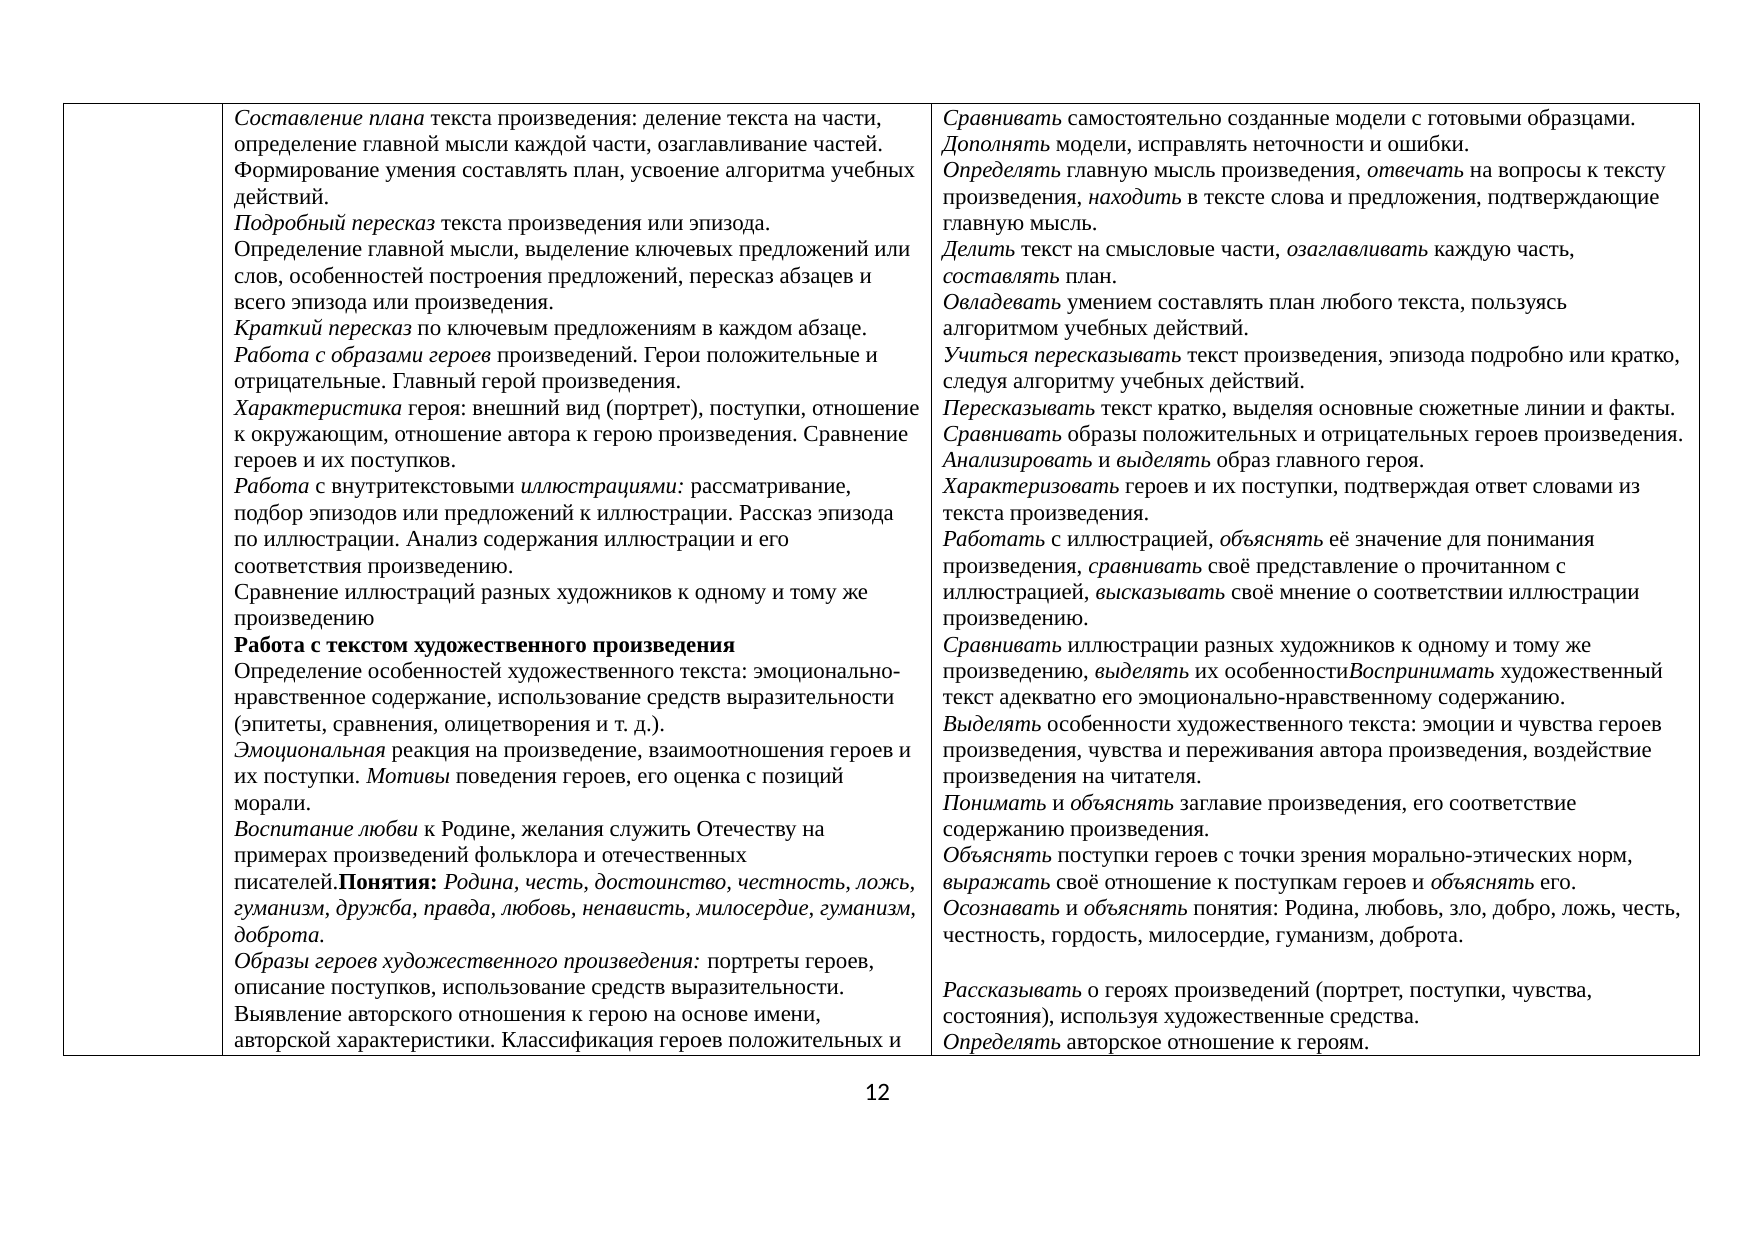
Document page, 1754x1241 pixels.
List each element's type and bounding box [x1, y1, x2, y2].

table_cell [932, 104, 1699, 1055]
table_cell [64, 104, 222, 1055]
table_cell [223, 104, 931, 1055]
